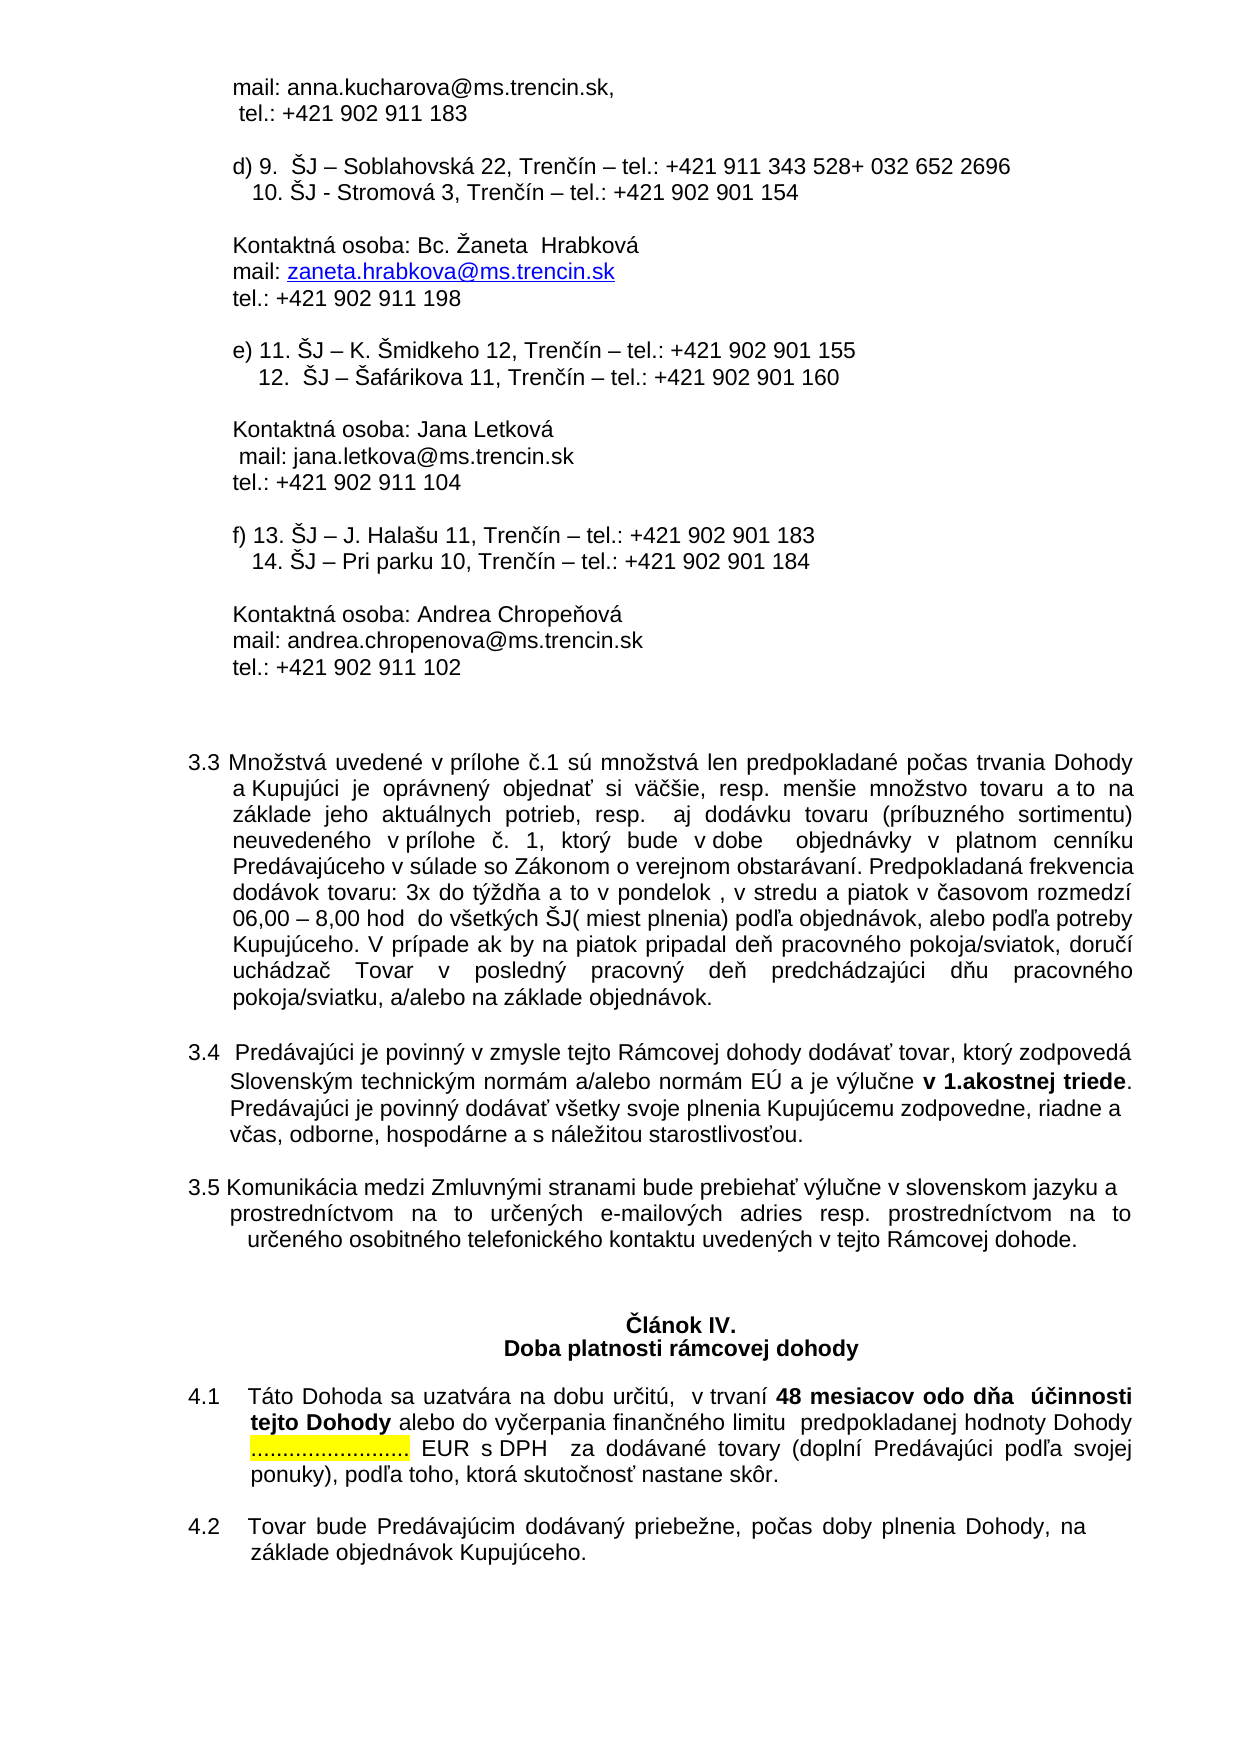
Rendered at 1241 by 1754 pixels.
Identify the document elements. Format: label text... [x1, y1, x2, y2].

text 12. ŠJ – Šafárikova 11, Trenčín – tel.: +421 902 901 160 [188, 364, 1132, 390]
text Článok IV. [229, 1315, 1132, 1338]
text 3.5 Komunikácia medzi Zmluvnými stranami bude prebiehať výlučne v slovenskom jazyku a [188, 1173, 1132, 1200]
list Tovar bude Predávajúcim dodávaný priebežne, počas doby plnenia Dohody, na základe objednávok Kupujúceho. [188, 1513, 1087, 1566]
text Doba platnosti rámcovej dohody [229, 1338, 1132, 1361]
text f) 13. ŠJ – J. Halašu 11, Trenčín – tel.: +421 902 901 183 [232, 522, 1132, 548]
text mail: andrea.chropenova@ms.trencin.sk [232, 627, 1132, 654]
text tel.: +421 902 911 104 [232, 469, 1132, 496]
text prostredníctvom na to určených e-mailových adries resp. prostredníctvom na to určeného osobitného telefonického kontaktu uvedených v tejto Rámcovej dohode. [229, 1200, 1132, 1253]
text mail: anna.kucharova@ms.trencin.sk, [232, 74, 1132, 100]
text 10. ŠJ - Stromová 3, Trenčín – tel.: +421 902 901 154 [188, 179, 1132, 206]
text tel.: +421 902 911 102 [232, 654, 1132, 680]
text mail: zaneta.hrabkova@ms.trencin.sk [232, 258, 1132, 285]
text tel.: +421 902 911 198 [232, 285, 1132, 311]
text Kontaktná osoba: Bc. Žaneta Hrabková [232, 232, 1132, 258]
text d) 9. ŠJ – Soblahovská 22, Trenčín – tel.: +421 911 343 528+ 032 652 2696 [232, 153, 1132, 179]
text Kontaktná osoba: Jana Letková [232, 416, 1132, 443]
text 3.4 Predávajúci je povinný v zmysle tejto Rámcovej dohody dodávať tovar, ktorý zodpovedá Slovenským technickým normám a/alebo normám EÚ a je výlučne v 1.akostnej triede. Predávajúci je povinný dodávať všetky svoje plnenia Kupujúcemu zodpovedne, riadne a [188, 1039, 1132, 1121]
text včas, odborne, hospodárne a s náležitou starostlivosťou. [229, 1121, 1132, 1147]
text mail: jana.letkova@ms.trencin.sk [232, 443, 1132, 469]
text 14. ŠJ – Pri parku 10, Trenčín – tel.: +421 902 901 184 [232, 548, 1132, 574]
list Táto Dohoda sa uzatvára na dobu určitú, v trvaní 48 mesiacov odo dňa účinnosti tejto Dohody alebo do vyčerpania finančného limitu predpokladanej hodnoty Dohody ......................... EUR s DPH za dodávané tovary (doplní Predávajúci podľa svojej ponuky), podľa toho, ktorá skutočnosť nastane skôr. [188, 1383, 1132, 1487]
text tel.: +421 902 911 183 [232, 100, 1132, 127]
text Kontaktná osoba: Andrea Chropeňová [232, 601, 1132, 627]
text e) 11. ŠJ – K. Šmidkeho 12, Trenčín – tel.: +421 902 901 155 [232, 337, 1132, 364]
text 3.3 Množstvá uvedené v prílohe č.1 sú množstvá len predpokladané počas trvania Dohody a Kupujúci je oprávnený objednať si väčšie, resp. menšie množstvo tovaru a to na základe jeho aktuálnych potrieb, resp. aj dodávku tovaru (príbuzného sortimentu) neuvedeného v prílohe č. 1, ktorý bude v dobe objednávky v platnom cenníku Predávajúceho v súlade so Zákonom o verejnom obstarávaní. Predpokladaná frekvencia dodávok tovaru: 3x do týždňa a to v pondelok , v stredu a piatok v časovom rozmedzí 06,00 – 8,00 hod do všetkých ŠJ( miest plnenia) podľa objednávok, alebo podľa potreby Kupujúceho. V prípade ak by na piatok pripadal deň pracovného pokoja/sviatok, doručí uchádzač Tovar v posledný pracovný deň predchádzajúci dňu pracovného pokoja/sviatku, a/alebo na základe objednávok. [188, 750, 1133, 1010]
